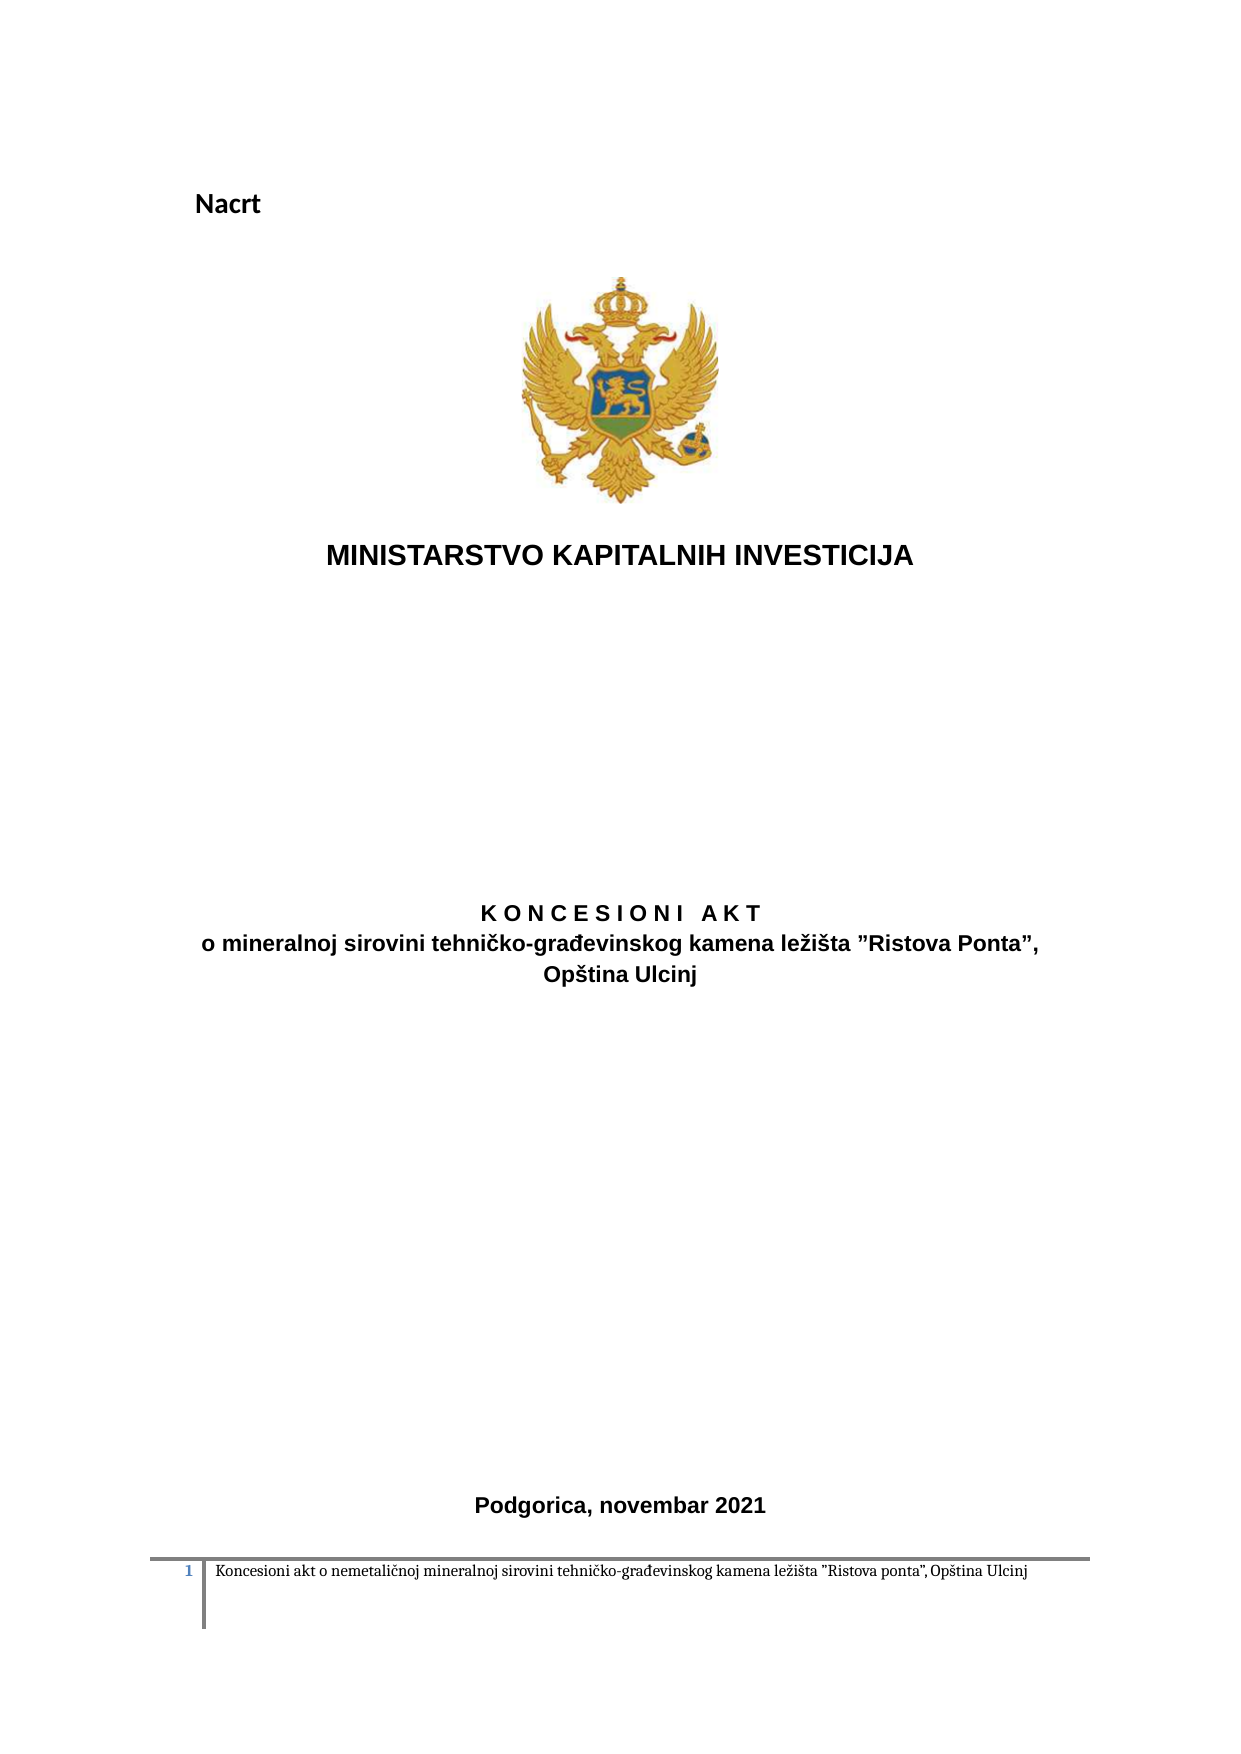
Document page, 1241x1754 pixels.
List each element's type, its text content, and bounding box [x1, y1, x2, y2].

text MINISTARSTVO KAPITALNIH INVESTICIJA [150, 538, 1090, 572]
picture [521, 277, 719, 504]
text Opština Ulcinj [150, 961, 1090, 987]
text o mineralnoj sirovini tehničko-građevinskog kamena ležišta ”Ristova Ponta”, [150, 930, 1090, 957]
subtitle Nacrt [195, 150, 1090, 221]
text K O N C E S I O N I A K T [150, 900, 1090, 927]
text Podgorica, novembar 2021 [150, 1492, 1090, 1518]
